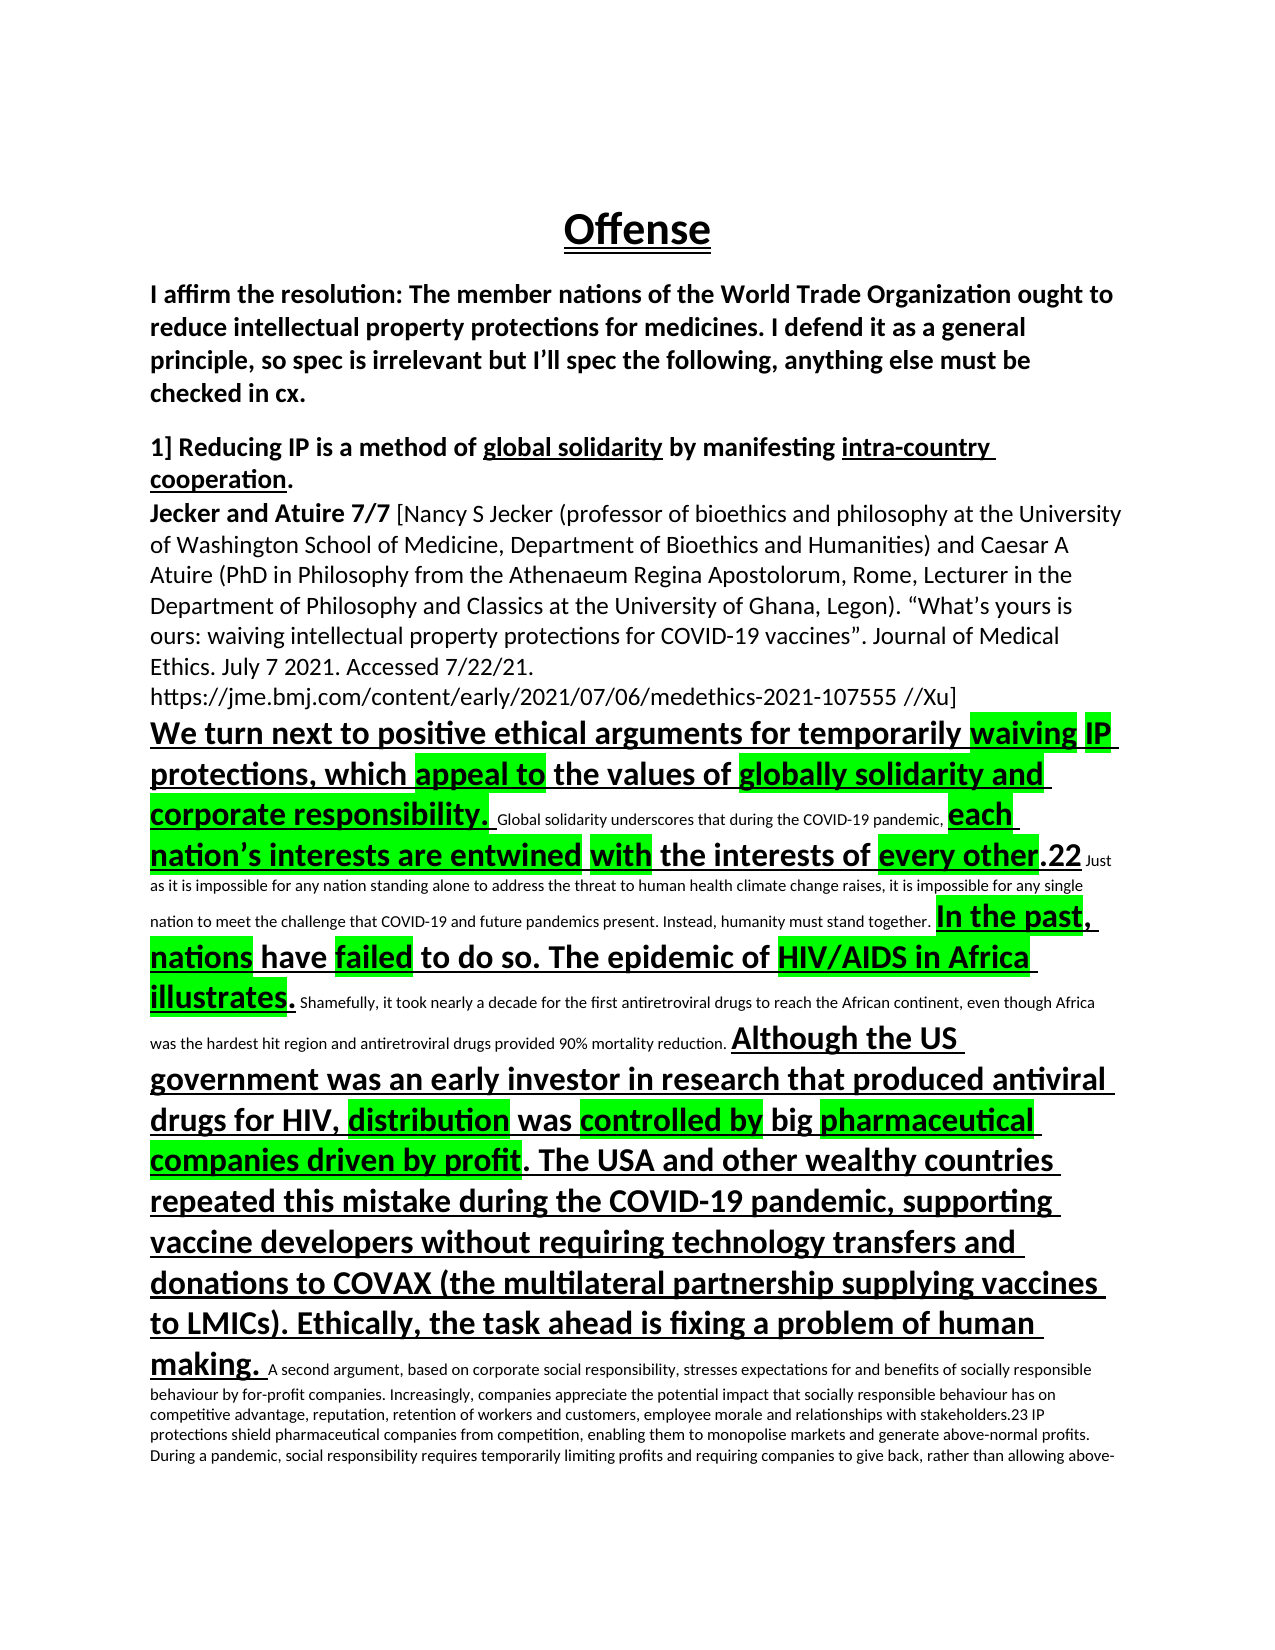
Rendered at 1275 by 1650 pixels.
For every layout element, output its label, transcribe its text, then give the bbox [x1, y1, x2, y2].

subtitle I affirm the resolution: The member nations of the World Trade Organization ought to reduce intellectual property protections for medicines. I defend it as a general principle, so spec is irrelevant but I’ll spec the following, anything else must be checked in cx. [150, 277, 1125, 409]
subtitle Offense [150, 200, 1125, 256]
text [150, 712, 1125, 1465]
text Jecker and Atuire 7/7 [Nancy S Jecker (professor of bioethics and philosophy at the University of Washington School of Medicine, Department of Bioethics and Humanities) and Caesar A Atuire (PhD in Philosophy from the Athenaeum Regina Apostolorum, Rome, Lecturer in the Department of Philosophy and Classics at the University of Ghana, Legon). “What’s yours is ours: waiving intellectual property protections for COVID-19 vaccines”. Journal of Medical Ethics. July 7 2021. Accessed 7/22/21. https://jme.bmj.com/content/early/2021/07/06/medethics-2021-107555 //Xu] [150, 496, 1125, 712]
subtitle 1] Reducing IP is a method of global solidarity by manifesting intra-country cooperation. [150, 430, 1125, 496]
